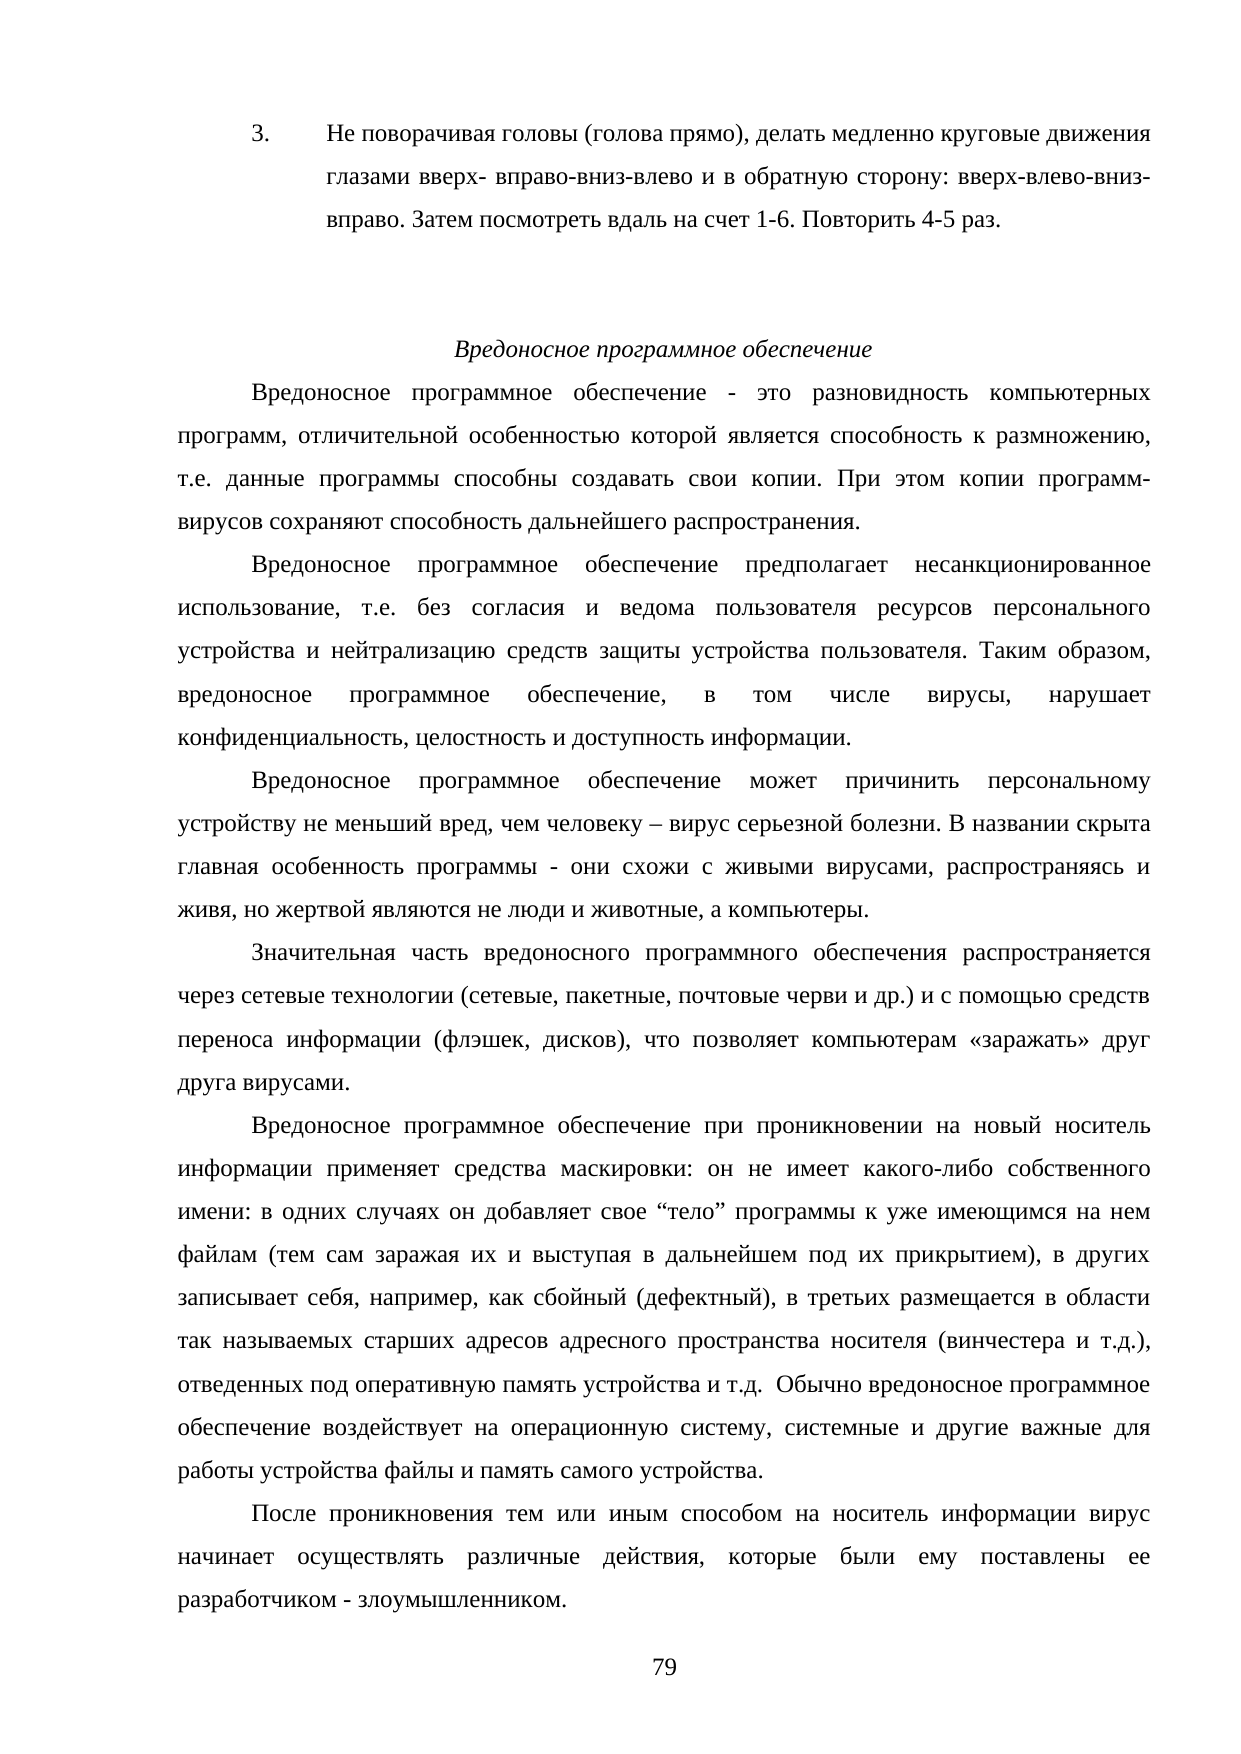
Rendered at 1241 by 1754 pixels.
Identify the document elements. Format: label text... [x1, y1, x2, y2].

list Не поворачивая головы (голова прямо), делать медленно круговые движения глазами вверх- вправо-вниз-влево и в обратную сторону: вверх-влево-вниз-вправо. Затем посмотреть вдаль на счет 1-6. Повторить 4-5 раз. [251, 118, 1152, 233]
text После проникновения тем или иным способом на носитель информации вирус начинает осуществлять различные действия, которые были ему поставлены ее разработчиком - злоумышленником. [177, 1498, 1152, 1613]
text Вредоносное программное обеспечение может причинить персональному устройству не меньший вред, чем человеку – вирус серьезной болезни. В названии скрыта главная особенность программы - они схожи с живыми вирусами, распространяясь и живя, но жертвой являются не люди и животные, а компьютеры. [177, 765, 1152, 923]
text Вредоносное программное обеспечение при проникновении на новый носитель информации применяет средства маскировки: он не имеет какого-либо собственного имени: в одних случаях он добавляет свое “тело” программы к уже имеющимся на нем файлам (тем сам заражая их и выступая в дальнейшем под их прикрытием), в других записывает себя, например, как сбойный (дефектный), в третьих размещается в области так называемых старших адресов адресного пространства носителя (винчестера и т.д.), отведенных под оперативную память устройства и т.д. Обычно вредоносное программное обеспечение воздействует на операционную систему, системные и другие важные для работы устройства файлы и память самого устройства. [177, 1110, 1152, 1484]
text Значительная часть вредоносного программного обеспечения распространяется через сетевые технологии (сетевые, пакетные, почтовые черви и др.) и с помощью средств переноса информации (флэшек, дисков), что позволяет компьютерам «заражать» друг друга вирусами. [177, 937, 1152, 1096]
text Вредоносное программное обеспечение - это разновидность компьютерных программ, отличительной особенностью которой является способность к размножению, т.е. данные программы способны создавать свои копии. При этом копии программ-вирусов сохраняют способность дальнейшего распространения. [177, 377, 1152, 535]
text Вредоносное программное обеспечение предполагает несанкционированное использование, т.е. без согласия и ведома пользователя ресурсов персонального устройства и нейтрализацию средств защиты устройства пользователя. Таким образом, вредоносное программное обеспечение, в том числе вирусы, нарушает конфиденциальность, целостность и доступность информации. [177, 549, 1152, 751]
text Вредоносное программное обеспечение [177, 334, 1152, 362]
